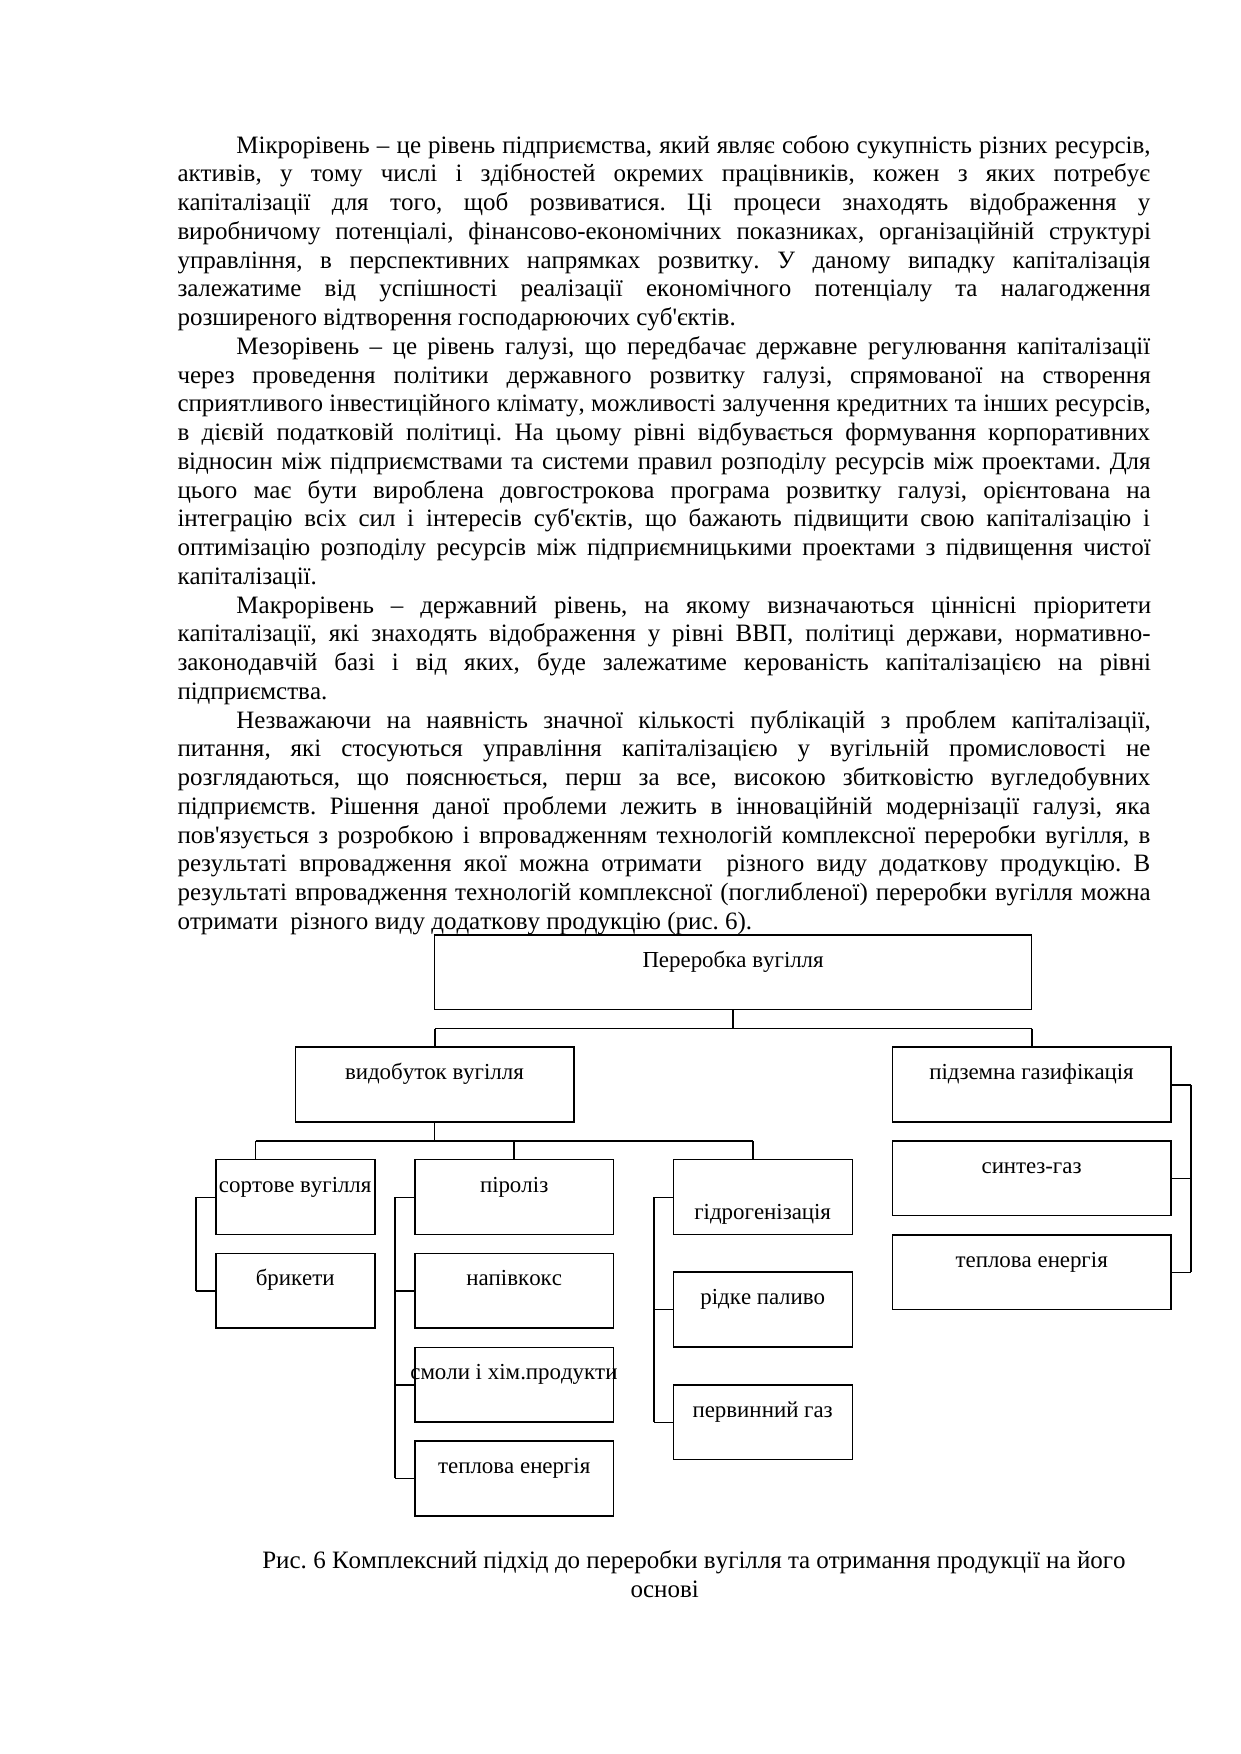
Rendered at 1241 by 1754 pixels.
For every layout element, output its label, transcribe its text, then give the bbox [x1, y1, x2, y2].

text Мікрорівень – це рівень підприємства, який являє собою сукупність різних ресурсів, активів, у тому числі і здібностей окремих працівників, кожен з яких потребує капіталізації для того, щоб розвиватися. Ці процеси знаходять відображення у виробничому потенціалі, фінансово-економічних показниках, організаційній структурі управління, в перспективних напрямках розвитку. У даному випадку капіталізація залежатиме від успішності реалізації економічного потенціалу та налагодження розширеного відтворення господарюючих суб'єктів. [177, 130, 1152, 331]
text Макрорівень – державний рівень, на якому визначаються ціннісні пріоритети капіталізації, які знаходять відображення у рівні ВВП, політиці держави, нормативно-законодавчій базі і від яких, буде залежатиме керованість капіталізацією на рівні підприємства. [177, 590, 1152, 705]
text Рис. 6 Комплексний підхід до переробки вугілля та отримання продукції на його основі [177, 1545, 1152, 1603]
text Незважаючи на наявність значної кількості публікацій з проблем капіталізації, питання, які стосуються управління капіталізацією у вугільній промисловості не розглядаються, що пояснюється, перш за все, високою збитковістю вугледобувних підприємств. Рішення даної проблеми лежить в інноваційній модернізації галузі, яка пов'язується з розробкою і впровадженням технологій комплексної переробки вугілля, в результаті впровадження якої можна отримати різного виду додаткову продукцію. В результаті впровадження технологій комплексної (поглибленої) переробки вугілля можна отримати різного виду додаткову продукцію (рис. 6). [177, 705, 1152, 935]
text Мезорівень – це рівень галузі, що передбачає державне регулювання капіталізації через проведення політики державного розвитку галузі, спрямованої на створення сприятливого інвестиційного клімату, можливості залучення кредитних та інших ресурсів, в дієвій податковій політиці. На цьому рівні відбувається формування корпоративних відносин між підприємствами та системи правил розподілу ресурсів між проектами. Для цього має бути вироблена довгострокова програма розвитку галузі, орієнтована на інтеграцію всіх сил і інтересів суб'єктів, що бажають підвищити свою капіталізацію і оптимізацію розподілу ресурсів між підприємницькими проектами з підвищення чистої капіталізації. [177, 331, 1152, 590]
